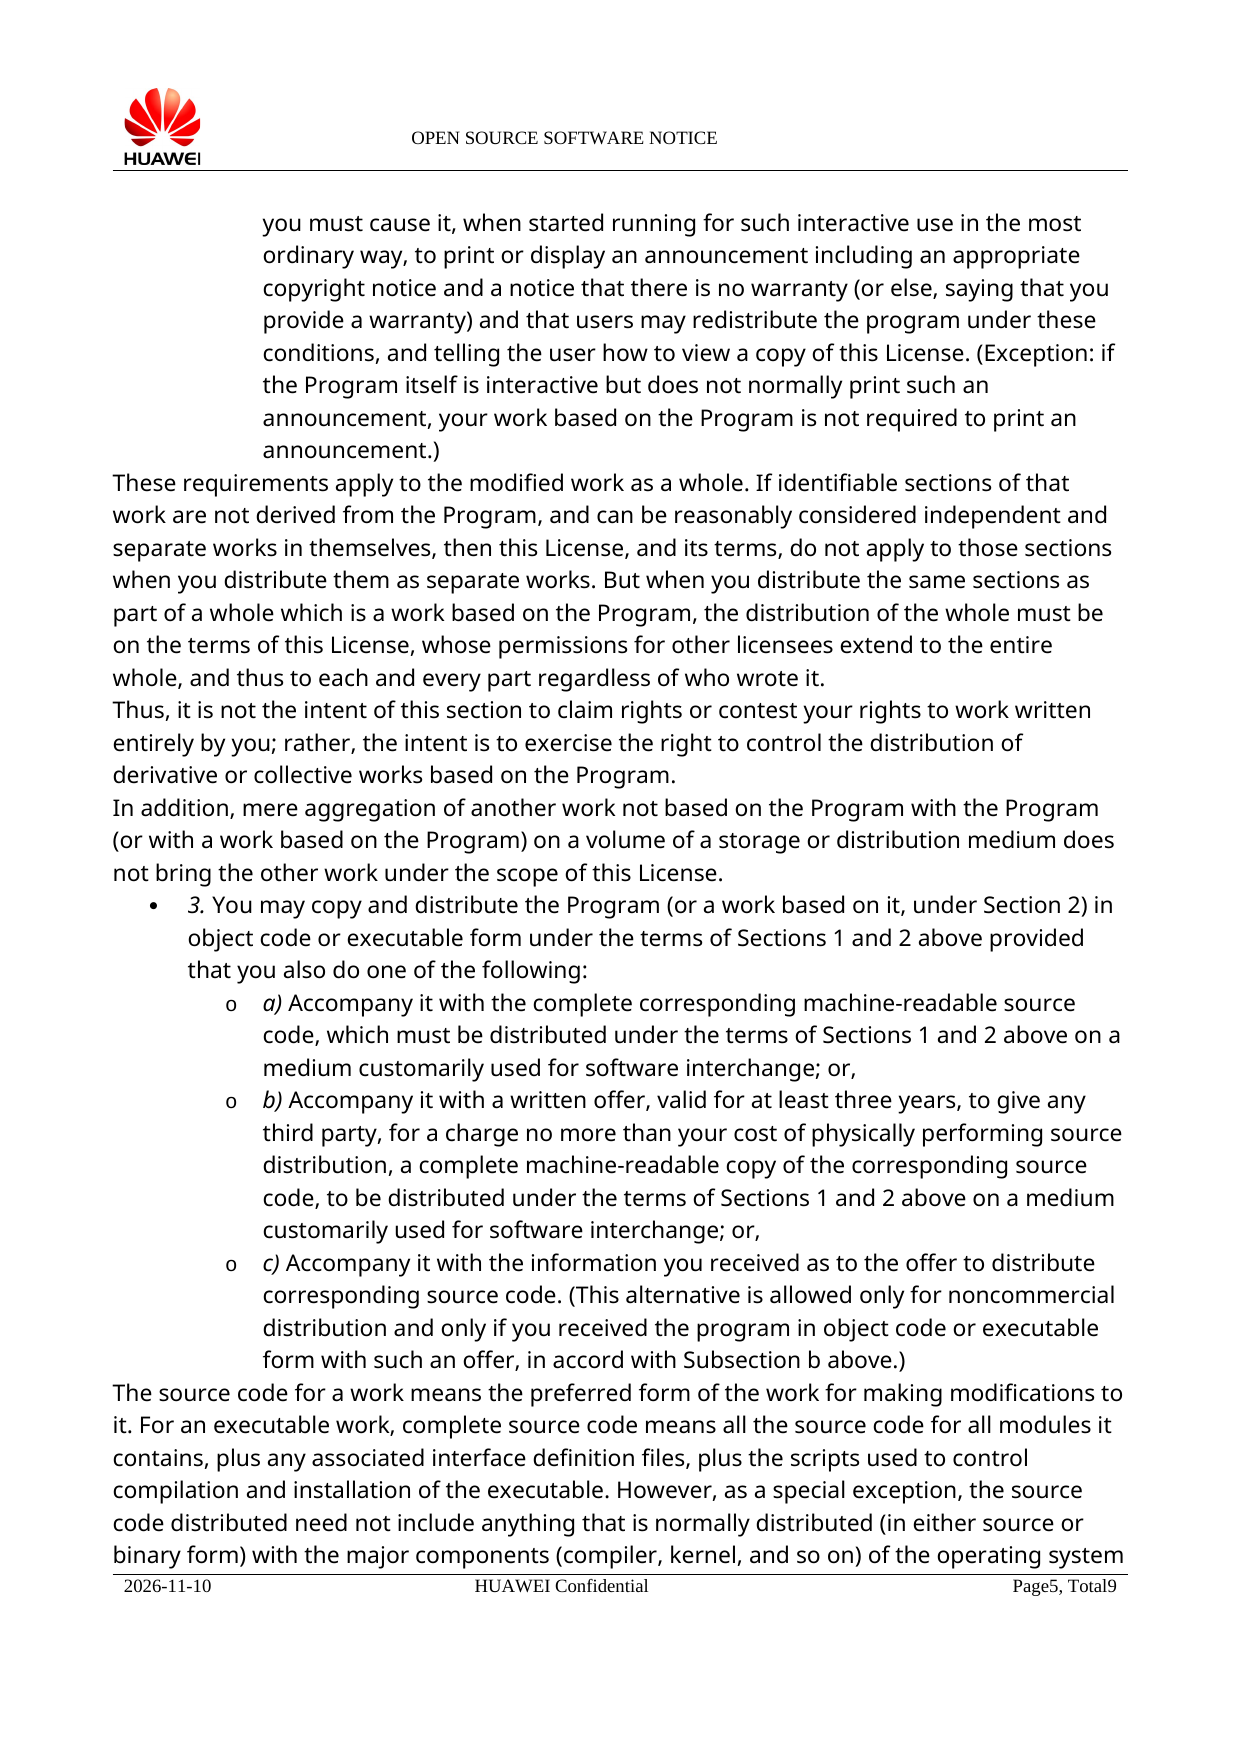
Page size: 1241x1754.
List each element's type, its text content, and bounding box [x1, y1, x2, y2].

list c) Accompany it with the information you received as to the offer to distribute corresponding source code. (This alternative is allowed only for noncommercial distribution and only if you received the program in object code or executable form with such an offer, in accord with Subsection b above.) [225, 1246, 1128, 1376]
picture [124, 88, 201, 165]
text Thus, it is not the intent of this section to claim rights or contest your rights to work written entirely by you; rather, the intent is to exercise the right to control the distribution of derivative or collective works based on the Program. [112, 694, 1128, 791]
text In addition, mere aggregation of another work not based on the Program with the Program (or with a work based on the Program) on a volume of a storage or distribution medium does not bring the other work under the scope of this License. [112, 791, 1128, 889]
list a) Accompany it with the complete corresponding machine-readable source code, which must be distributed under the terms of Sections 1 and 2 above on a medium customarily used for software interchange; or, [225, 986, 1128, 1084]
text These requirements apply to the modified work as a whole. If identifiable sections of that work are not derived from the Program, and can be reasonably considered independent and separate works in themselves, then this License, and its terms, do not apply to those sections when you distribute them as separate works. But when you distribute the same sections as part of a whole which is a work based on the Program, the distribution of the whole must be on the terms of this License, whose permissions for other licensees extend to the entire whole, and thus to each and every part regardless of who wrote it. [112, 466, 1128, 694]
list 3. You may copy and distribute the Program (or a work based on it, under Section 2) in object code or executable form under the terms of Sections 1 and 2 above provided that you also do one of the following: [150, 889, 1128, 986]
list b) Accompany it with a written offer, valid for at least three years, to give any third party, for a charge no more than your cost of physically performing source distribution, a complete machine-readable copy of the corresponding source code, to be distributed under the terms of Sections 1 and 2 above on a medium customarily used for software interchange; or, [225, 1084, 1128, 1246]
